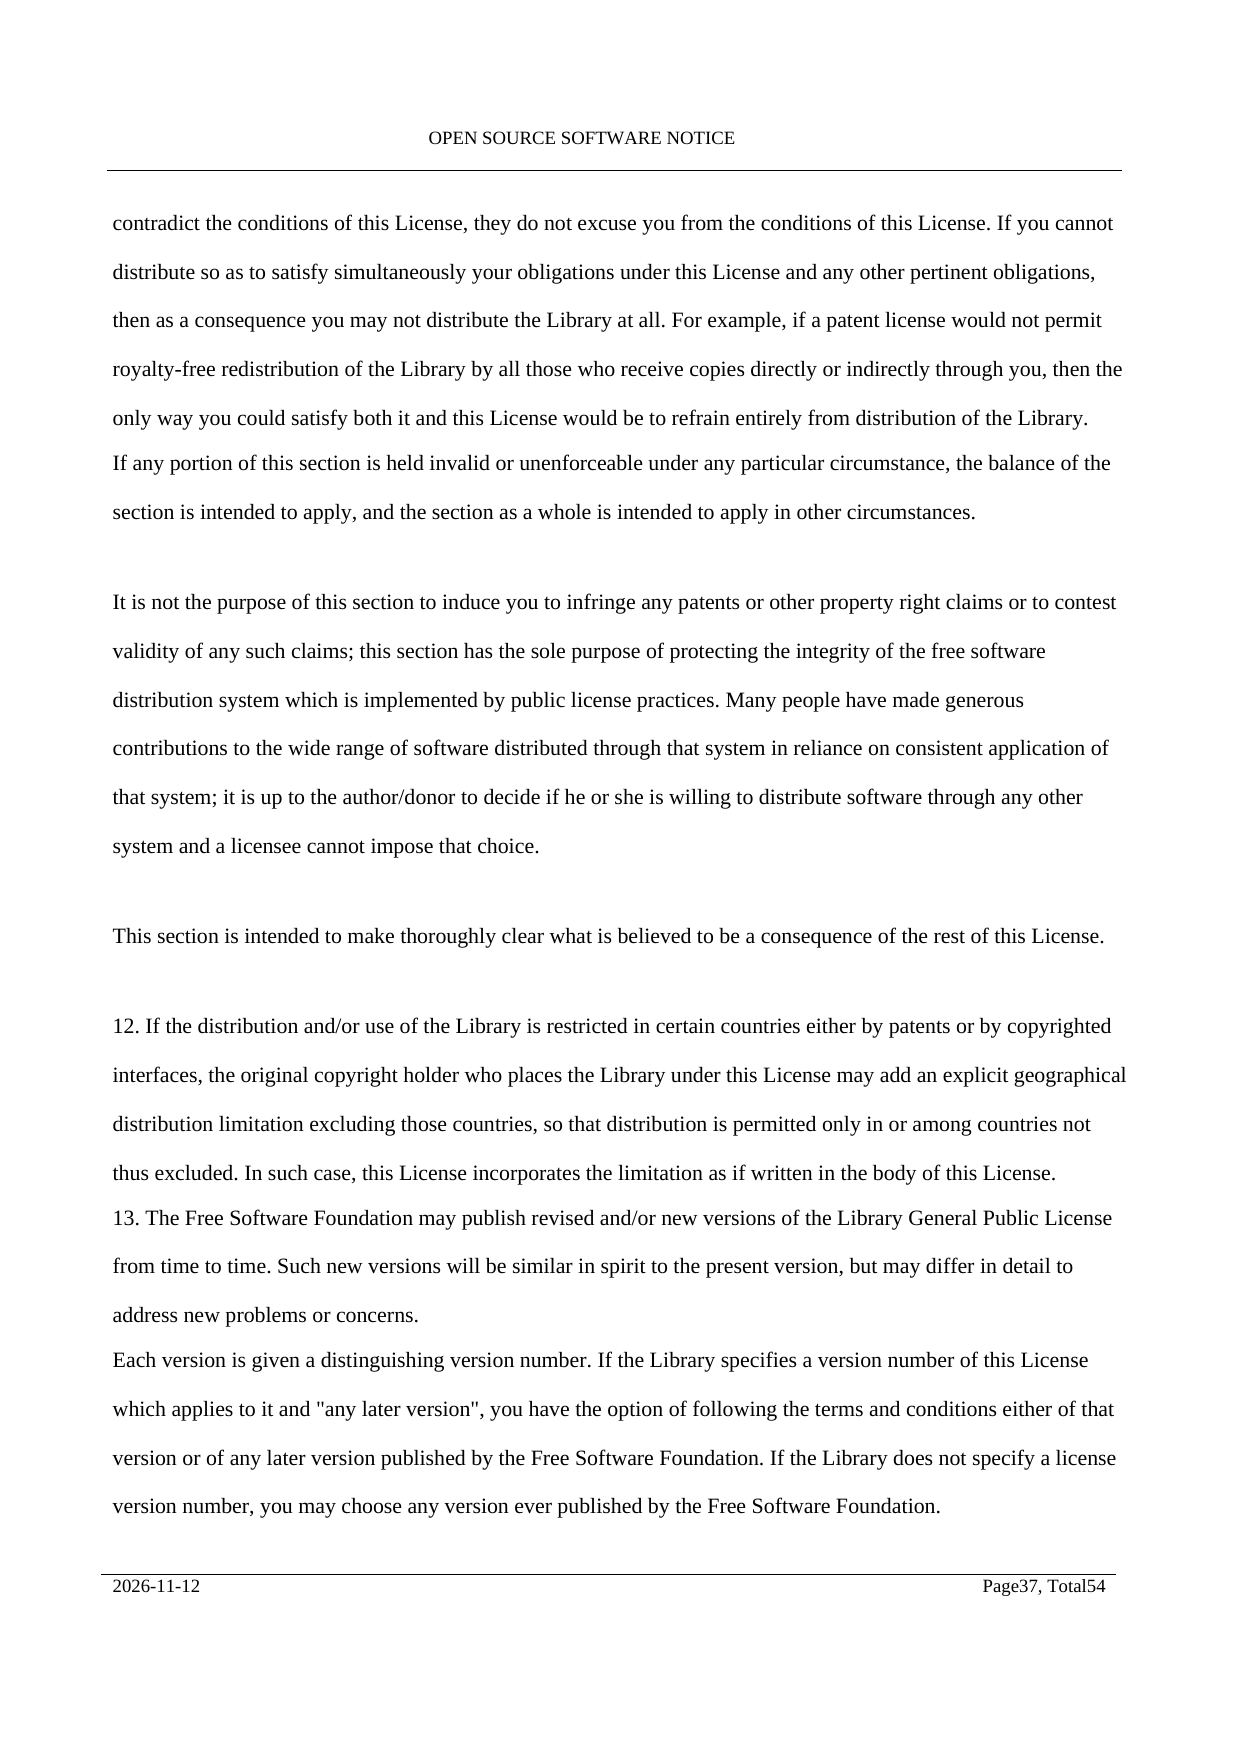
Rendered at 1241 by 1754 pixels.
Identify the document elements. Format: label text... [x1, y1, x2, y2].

text Each version is given a distinguishing version number. If the Library specifies a version number of this License which applies to it and "any later version", you have the option of following the terms and conditions either of that version or of any later version published by the Free Software Foundation. If the Library does not specify a license version number, you may choose any version ever published by the Free Software Foundation. [112, 1343, 1128, 1522]
text If any portion of this section is held invalid or unenforceable under any particular circumstance, the balance of the section is intended to apply, and the section as a whole is intended to apply in other circumstances. [112, 446, 1128, 528]
text 13. The Free Software Foundation may publish revised and/or new versions of the Library General Public License from time to time. Such new versions will be similar in spirit to the present version, but may differ in detail to address new problems or concerns. [112, 1201, 1128, 1331]
text It is not the purpose of this section to induce you to infringe any patents or other property right claims or to contest validity of any such claims; this section has the sole purpose of protecting the integrity of the free software distribution system which is implemented by public license practices. Many people have made generous contributions to the wide range of software distributed through that system in reliance on consistent application of that system; it is up to the author/donor to decide if he or she is willing to distribute software through any other system and a licensee cannot impose that choice. [112, 585, 1128, 862]
text 12. If the distribution and/or use of the Library is restricted in certain countries either by patents or by copyrighted interfaces, the original copyright holder who places the Library under this License may add an explicit geographical distribution limitation excluding those countries, so that distribution is permitted only in or among countries not thus excluded. In such case, this License incorporates the limitation as if written in the body of this License. [112, 1009, 1128, 1188]
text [112, 206, 1128, 434]
text This section is intended to make thoroughly clear what is believed to be a consequence of the rest of this License. [112, 919, 1128, 952]
